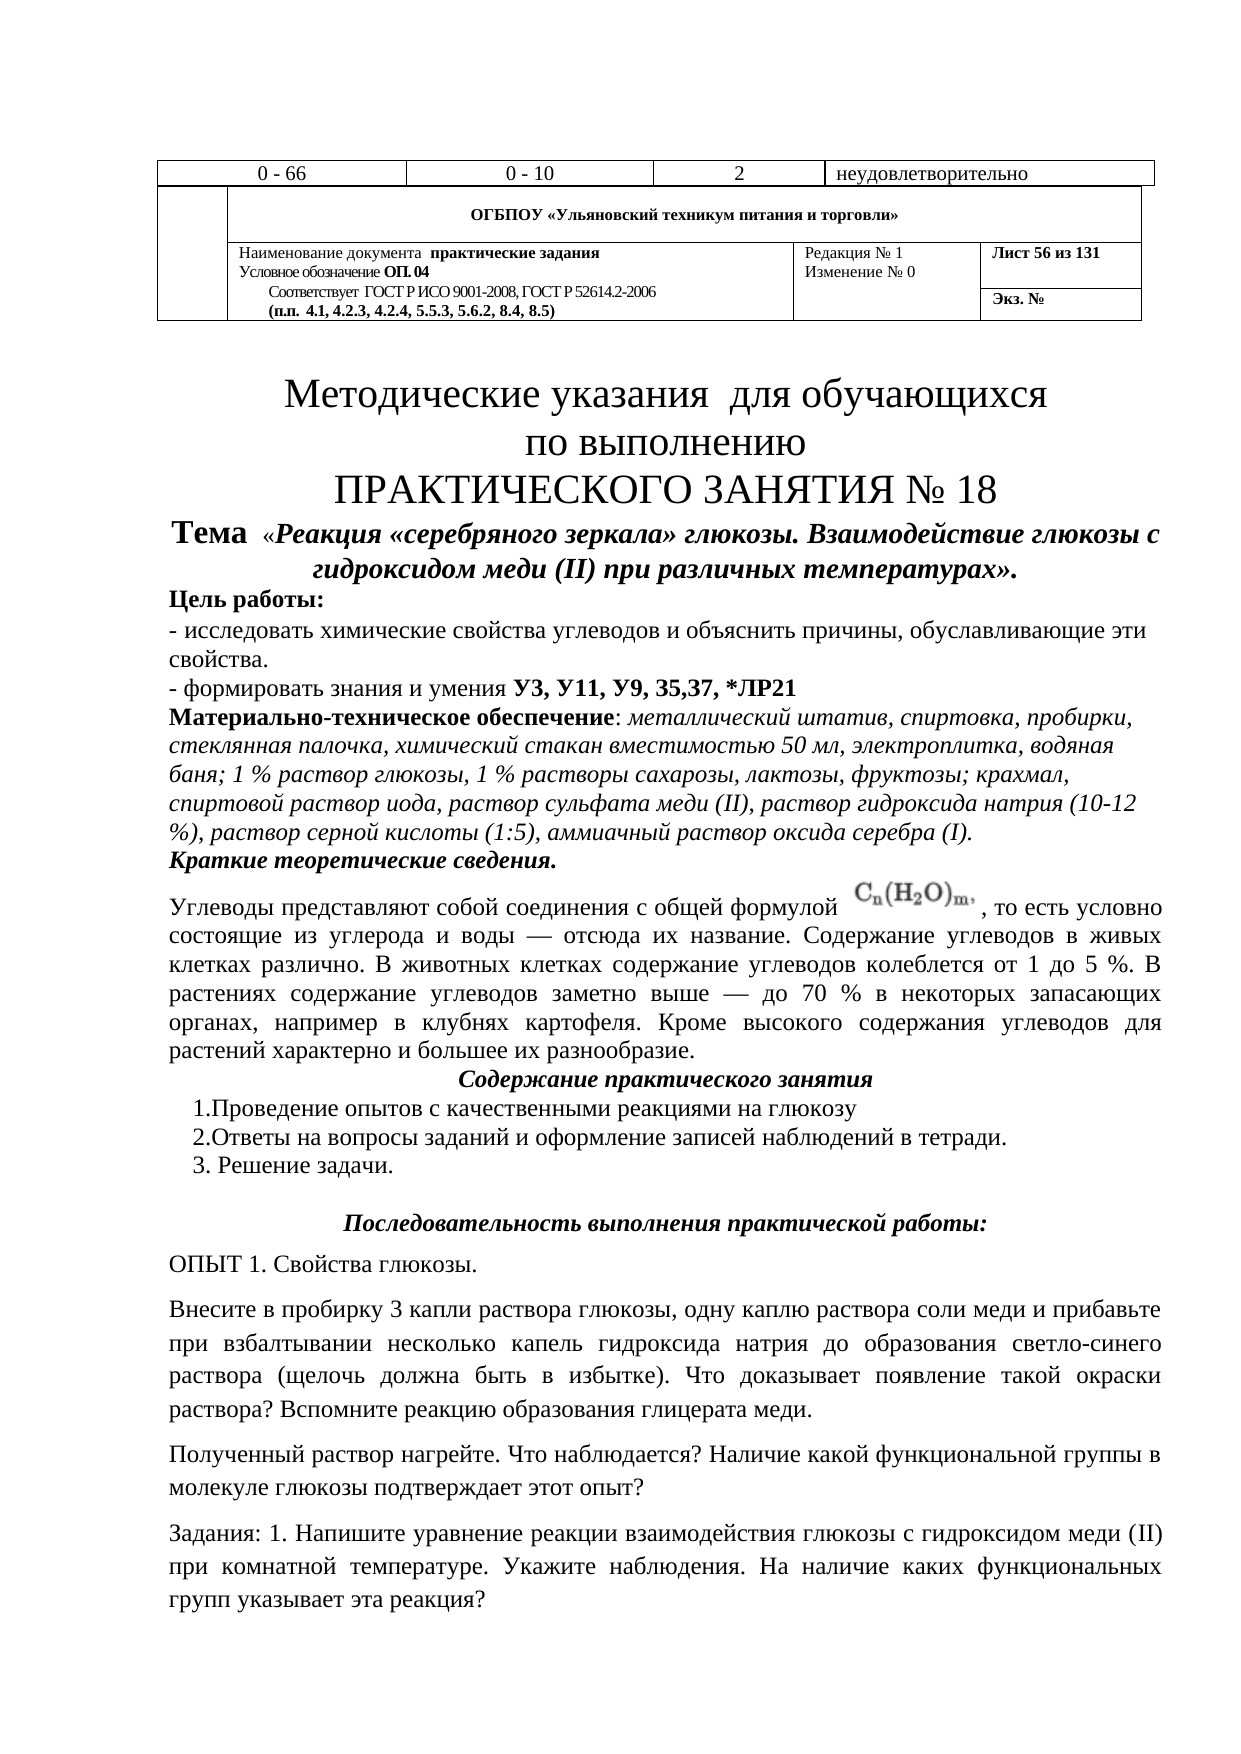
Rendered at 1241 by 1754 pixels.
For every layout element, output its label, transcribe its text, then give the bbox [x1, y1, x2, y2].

picture [851, 874, 975, 915]
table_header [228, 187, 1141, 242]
text 2.Ответы на вопросы заданий и оформление записей наблюдений в тетради. [192, 1122, 1162, 1150]
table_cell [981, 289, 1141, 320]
text Полученный раствор нагрейте. Что наблюдается? Наличие какой функциональной группы в молекуле глюкозы подтверждает этот опыт? [169, 1439, 1162, 1501]
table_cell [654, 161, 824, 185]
text Задания: 1. Напишите уравнение реакции взаимодействия глюкозы с гидроксидом меди (II) при комнатной температуре. Укажите наблюдения. На наличие каких функциональных групп указывает эта реакция? [169, 1518, 1162, 1612]
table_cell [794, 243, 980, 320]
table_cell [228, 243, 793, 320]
text 3. Решение задачи. [192, 1150, 1162, 1179]
text ПРАКТИЧЕСКОГО ЗАНЯТИЯ № 18 [169, 464, 1162, 512]
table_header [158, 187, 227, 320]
text Содержание практического занятия [169, 1064, 1162, 1093]
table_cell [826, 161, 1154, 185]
text 1.Проведение опытов с качественными реакциями на глюкозу [192, 1093, 1162, 1122]
text по выполнению [169, 417, 1162, 464]
text ОПЫТ 1. Свойства глюкозы. [169, 1249, 1162, 1278]
text - формировать знания и умения У3, У11, У9, З5,З7, *ЛР21 [169, 673, 1162, 702]
text Внесите в пробирку 3 капли раствора глюкозы, одну каплю раствора соли меди и прибавьте при взбалтывании несколько капель гидроксида натрия до образования светло-синего раствора (щелочь должна быть в избытке). Что доказывает появление такой окраски раствора? Вспомните реакцию образования глицерата меди. [169, 1294, 1162, 1422]
text Тема «Реакция «серебряного зеркала» глюкозы. Взаимодействие глюкозы с гидроксидом меди (II) при различных температурах». [169, 512, 1162, 584]
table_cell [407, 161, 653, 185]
text Цель работы: [169, 584, 1162, 613]
text Углеводы представляют собой соединения с общей формулой , то есть условно состоящие из углерода и воды — отсюда их название. Содержание углеводов в живых клетках различно. В животных клетках содержание углеводов колеблется от 1 до 5 %. В растениях содержание углеводов заметно выше — до 70 % в некоторых запасающих органах, например в клубнях картофеля. Кроме высокого содержания углеводов для растений характерно и большее их разнообразие. [169, 874, 1162, 1064]
text Материально-техническое обеспечение: металлический штатив, спиртовка, пробирки, стеклянная палочка, химический стакан вместимостью 50 мл, электроплитка, водяная баня; 1 % раствор глюкозы, 1 % растворы сахарозы, лактозы, фруктозы; крахмал, спиртовой раствор иода, раствор сульфата меди (II), раствор гидроксида натрия (10-12 %), раствор серной кислоты (1:5), аммиачный раствор оксида серебра (I). [169, 702, 1162, 846]
text Методические указания для обучающихся [169, 369, 1162, 417]
text Краткие теоретические сведения. [169, 846, 1162, 874]
text - исследовать химические свойства углеводов и объяснить причины, обуславливающие эти свойства. [169, 613, 1162, 673]
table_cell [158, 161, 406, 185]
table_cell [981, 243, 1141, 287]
text Последовательность выполнения практической работы: [169, 1208, 1162, 1237]
